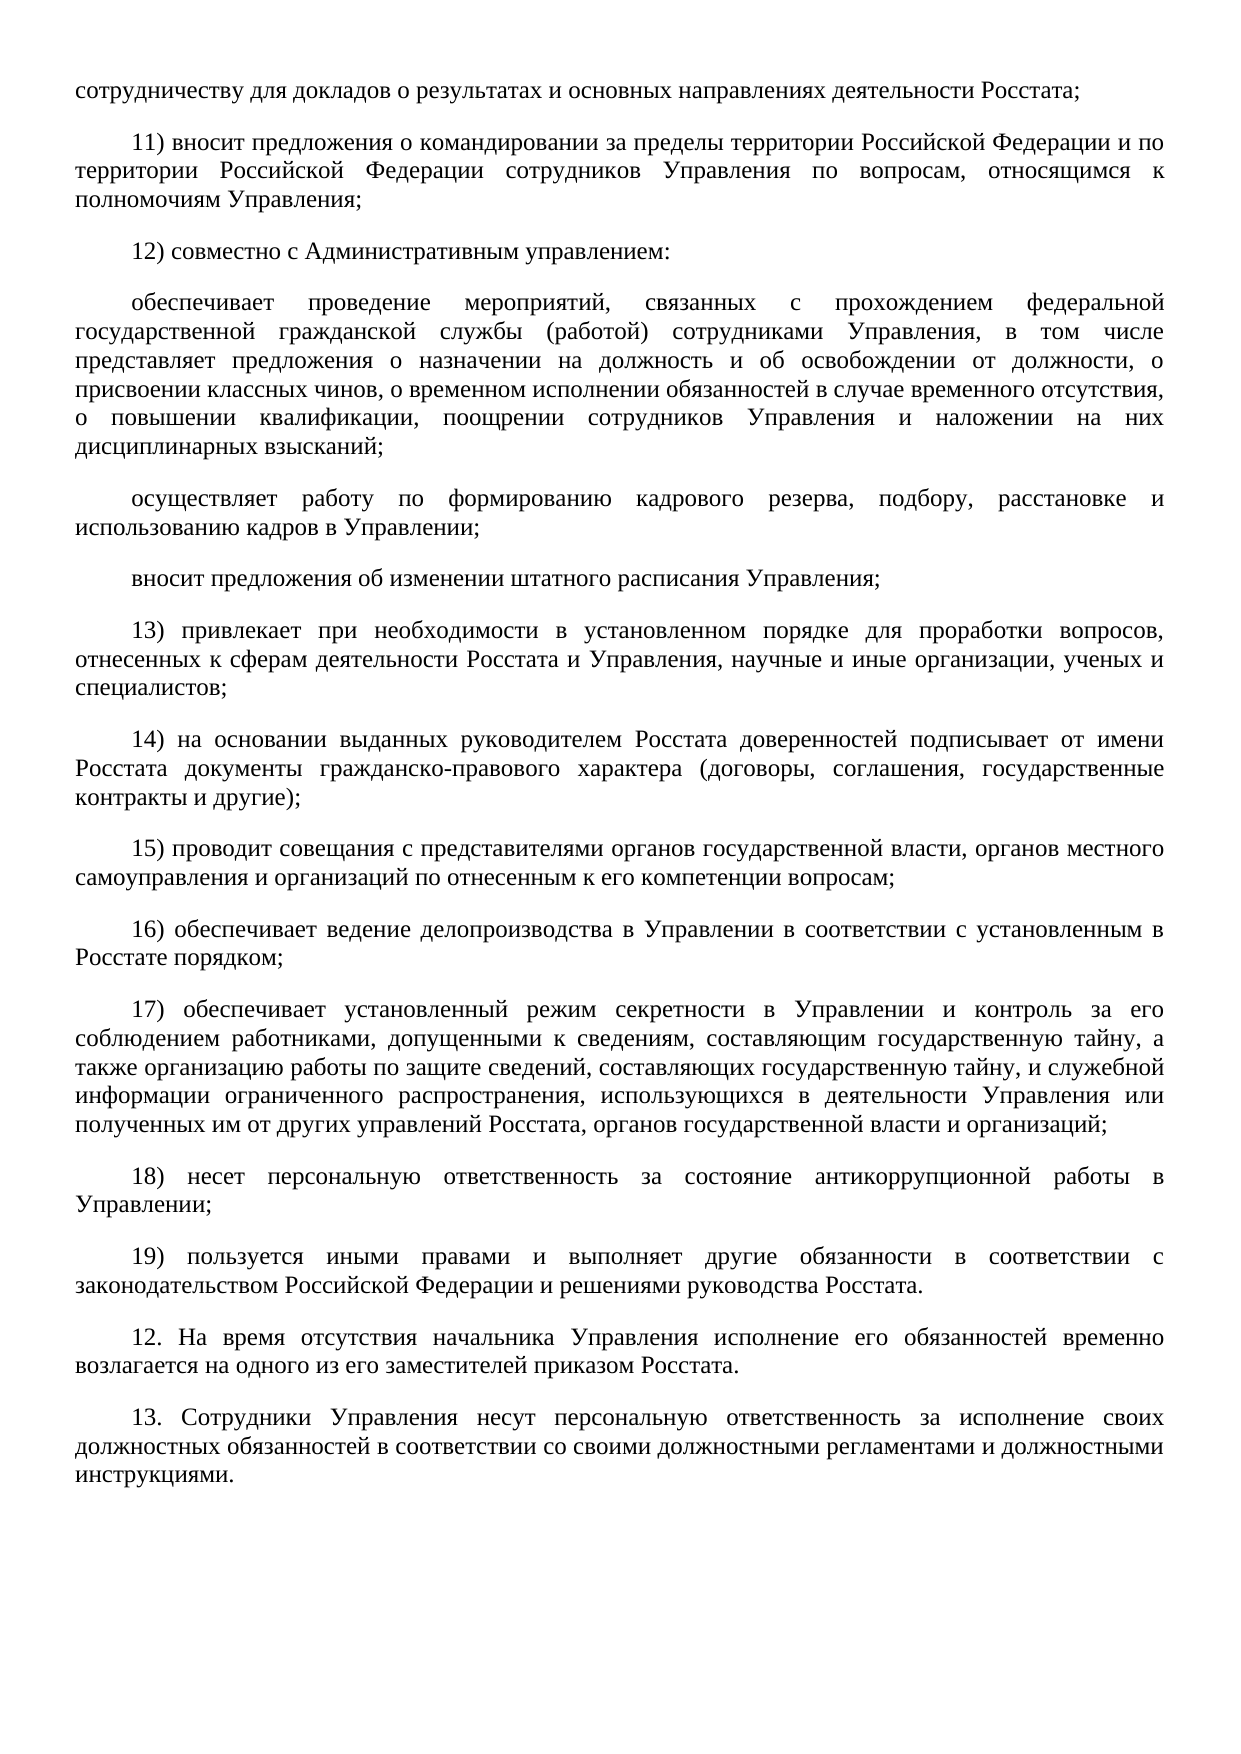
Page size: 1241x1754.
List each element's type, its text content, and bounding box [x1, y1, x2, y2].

text 17) обеспечивает установленный режим секретности в Управлении и контроль за его соблюдением работниками, допущенными к сведениям, составляющим государственную тайну, а также организацию работы по защите сведений, составляющих государственную тайну, и служебной информации ограниченного распространения, использующихся в деятельности Управления или полученных им от других управлений Росстата, органов государственной власти и организаций; [75, 994, 1165, 1138]
text 12. На время отсутствия начальника Управления исполнение его обязанностей временно возлагается на одного из его заместителей приказом Росстата. [75, 1322, 1165, 1379]
text 14) на основании выданных руководителем Росстата доверенностей подписывает от имени Росстата документы гражданско-правового характера (договоры, соглашения, государственные контракты и другие); [75, 724, 1165, 810]
text 13. Сотрудники Управления несут персональную ответственность за исполнение своих должностных обязанностей в соответствии со своими должностными регламентами и должностными инструкциями. [75, 1402, 1165, 1488]
text 13) привлекает при необходимости в установленном порядке для проработки вопросов, отнесенных к сферам деятельности Росстата и Управления, научные и иные организации, ученых и специалистов; [75, 615, 1165, 701]
text 18) несет персональную ответственность за состояние антикоррупционной работы в Управлении; [75, 1161, 1165, 1218]
text 11) вносит предложения о командировании за пределы территории Российской Федерации и по территории Российской Федерации сотрудников Управления по вопросам, относящимся к полномочиям Управления; [75, 127, 1165, 213]
text 16) обеспечивает ведение делопроизводства в Управлении в соответствии с установленным в Росстате порядком; [75, 914, 1165, 971]
text осуществляет работу по формированию кадрового резерва, подбору, расстановке и использованию кадров в Управлении; [75, 483, 1165, 540]
text вносит предложения об изменении штатного расписания Управления; [75, 563, 1165, 592]
text 19) пользуется иными правами и выполняет другие обязанности в соответствии с законодательством Российской Федерации и решениями руководства Росстата. [75, 1241, 1165, 1299]
text обеспечивает проведение мероприятий, связанных с прохождением федеральной государственной гражданской службы (работой) сотрудниками Управления, в том числе представляет предложения о назначении на должность и об освобождении от должности, о присвоении классных чинов, о временном исполнении обязанностей в случае временного отсутствия, о повышении квалификации, поощрении сотрудников Управления и наложении на них дисциплинарных взысканий; [75, 287, 1165, 460]
text 15) проводит совещания с представителями органов государственной власти, органов местного самоуправления и организаций по отнесенным к его компетенции вопросам; [75, 833, 1165, 891]
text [75, 75, 1165, 104]
text 12) совместно с Административным управлением: [75, 236, 1165, 264]
